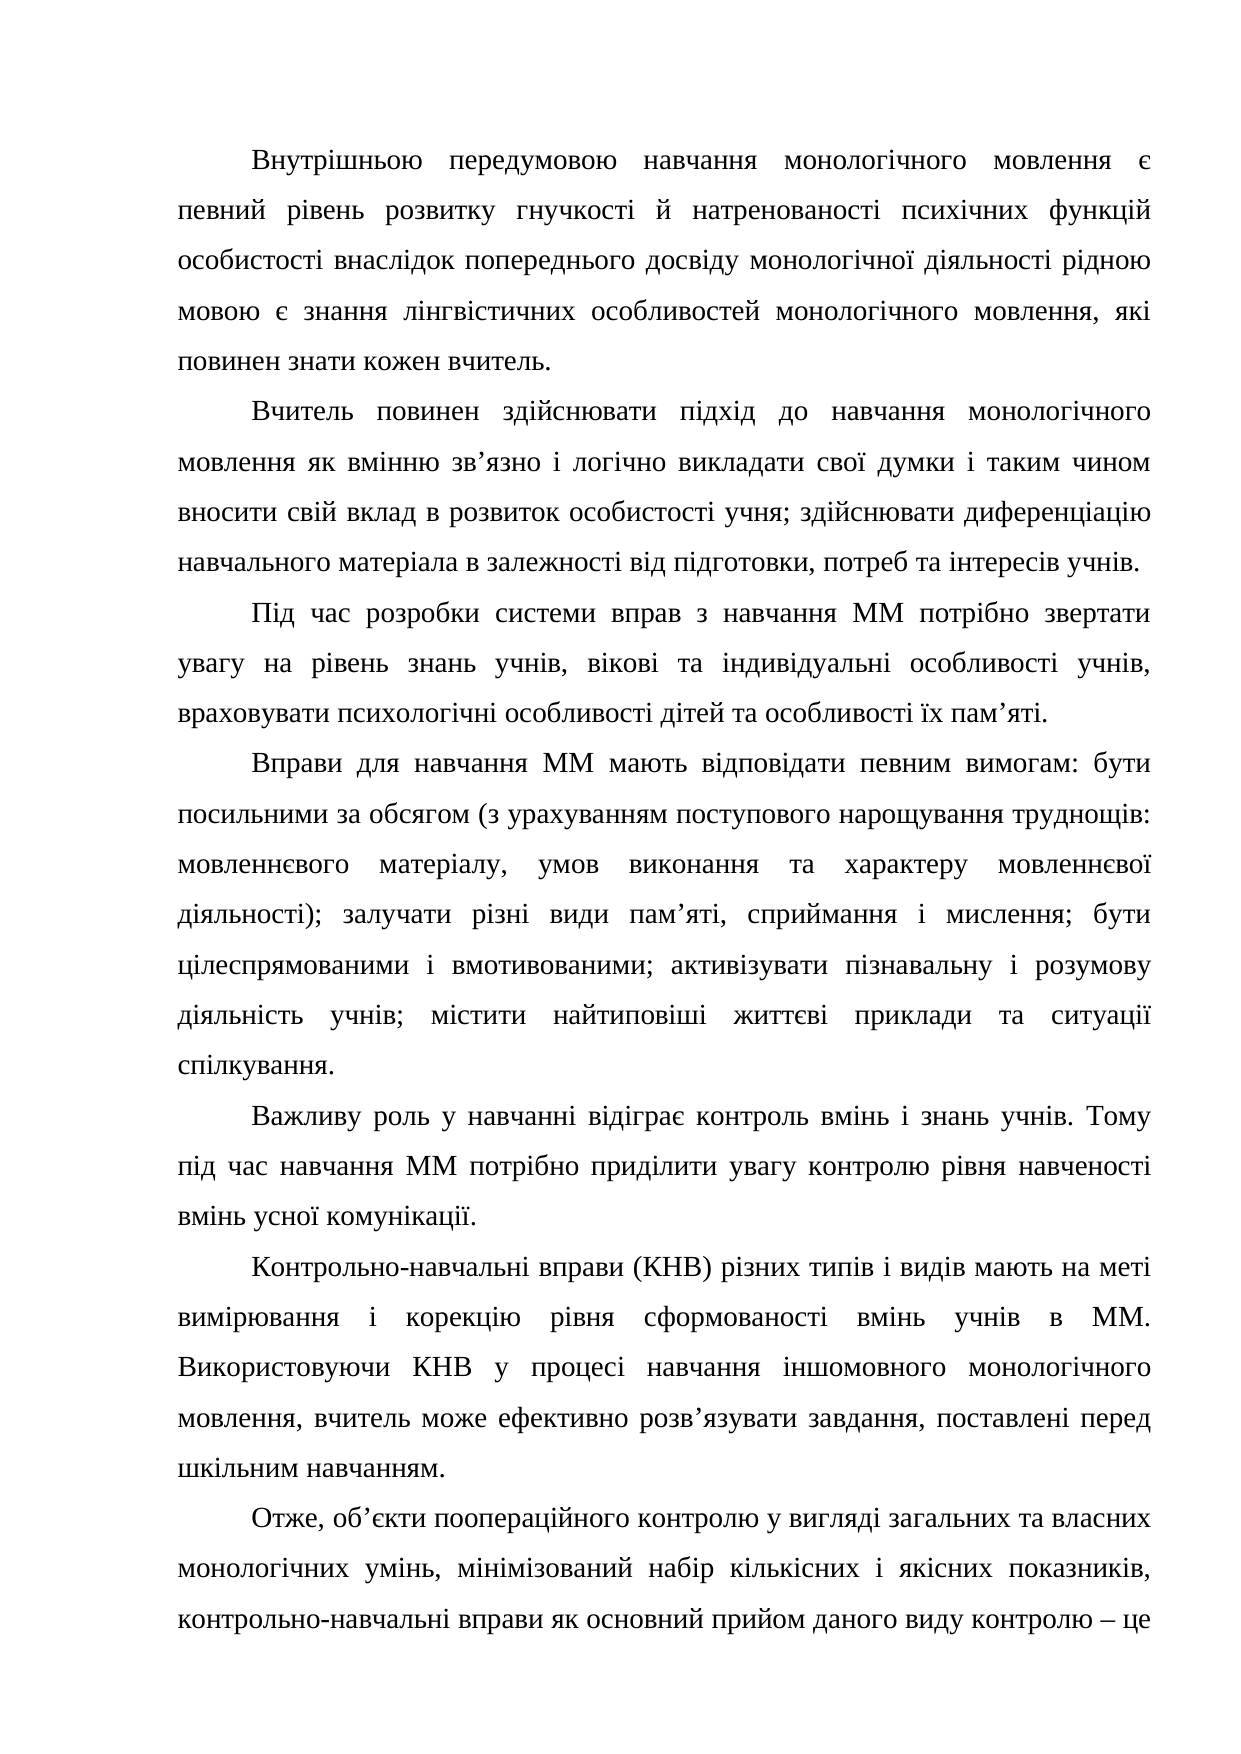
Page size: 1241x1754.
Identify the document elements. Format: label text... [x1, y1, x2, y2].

text Внутрішньою передумовою навчання монологічного мовлення є певний рівень розвитку гнучкості й натренованості психічних функцій особистості внаслідок попереднього досвіду монологічної діяльності рідною мовою є знання лінгвістичних особливостей монологічного мовлення, які повинен знати кожен вчитель. [177, 142, 1152, 377]
text Під час розробки системи вправ з навчання ММ потрібно звертати увагу на рівень знань учнів, вікові та індивідуальні особливості учнів, враховувати психологічні особливості дітей та особливості їх пам’яті. [177, 595, 1152, 729]
text Вчитель повинен здійснювати підхід до навчання монологічного мовлення як вмінню зв’язно і логічно викладати свої думки і таким чином вносити свій вклад в розвиток особистості учня; здійснювати диференціацію навчального матеріала в залежності від підготовки, потреб та інтересів учнів. [177, 394, 1152, 578]
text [177, 1501, 1152, 1635]
text Важливу роль у навчанні відіграє контроль вмінь і знань учнів. Тому під час навчання ММ потрібно приділити увагу контролю рівня навченості вмінь усної комунікації. [177, 1098, 1152, 1232]
text Контрольно-навчальні вправи (КНВ) різних типів і видів мають на меті вимірювання і корекцію рівня сформованості вмінь учнів в ММ. Використовуючи КНВ у процесі навчання іншомовного монологічного мовлення, вчитель може ефективно розв’язувати завдання, поставлені перед шкільним навчанням. [177, 1249, 1152, 1484]
text Вправи для навчання ММ мають відповідати певним вимогам: бути посильними за обсягом (з урахуванням поступового нарощування труднощів: мовленнєвого матеріалу, умов виконання та характеру мовленнєвої діяльності); залучати різні види пам’яті, сприймання і мислення; бути цілеспрямованими і вмотивованими; активізувати пізнавальну і розумову діяльність учнів; містити найтиповіші життєві приклади та ситуації спілкування. [177, 746, 1152, 1081]
